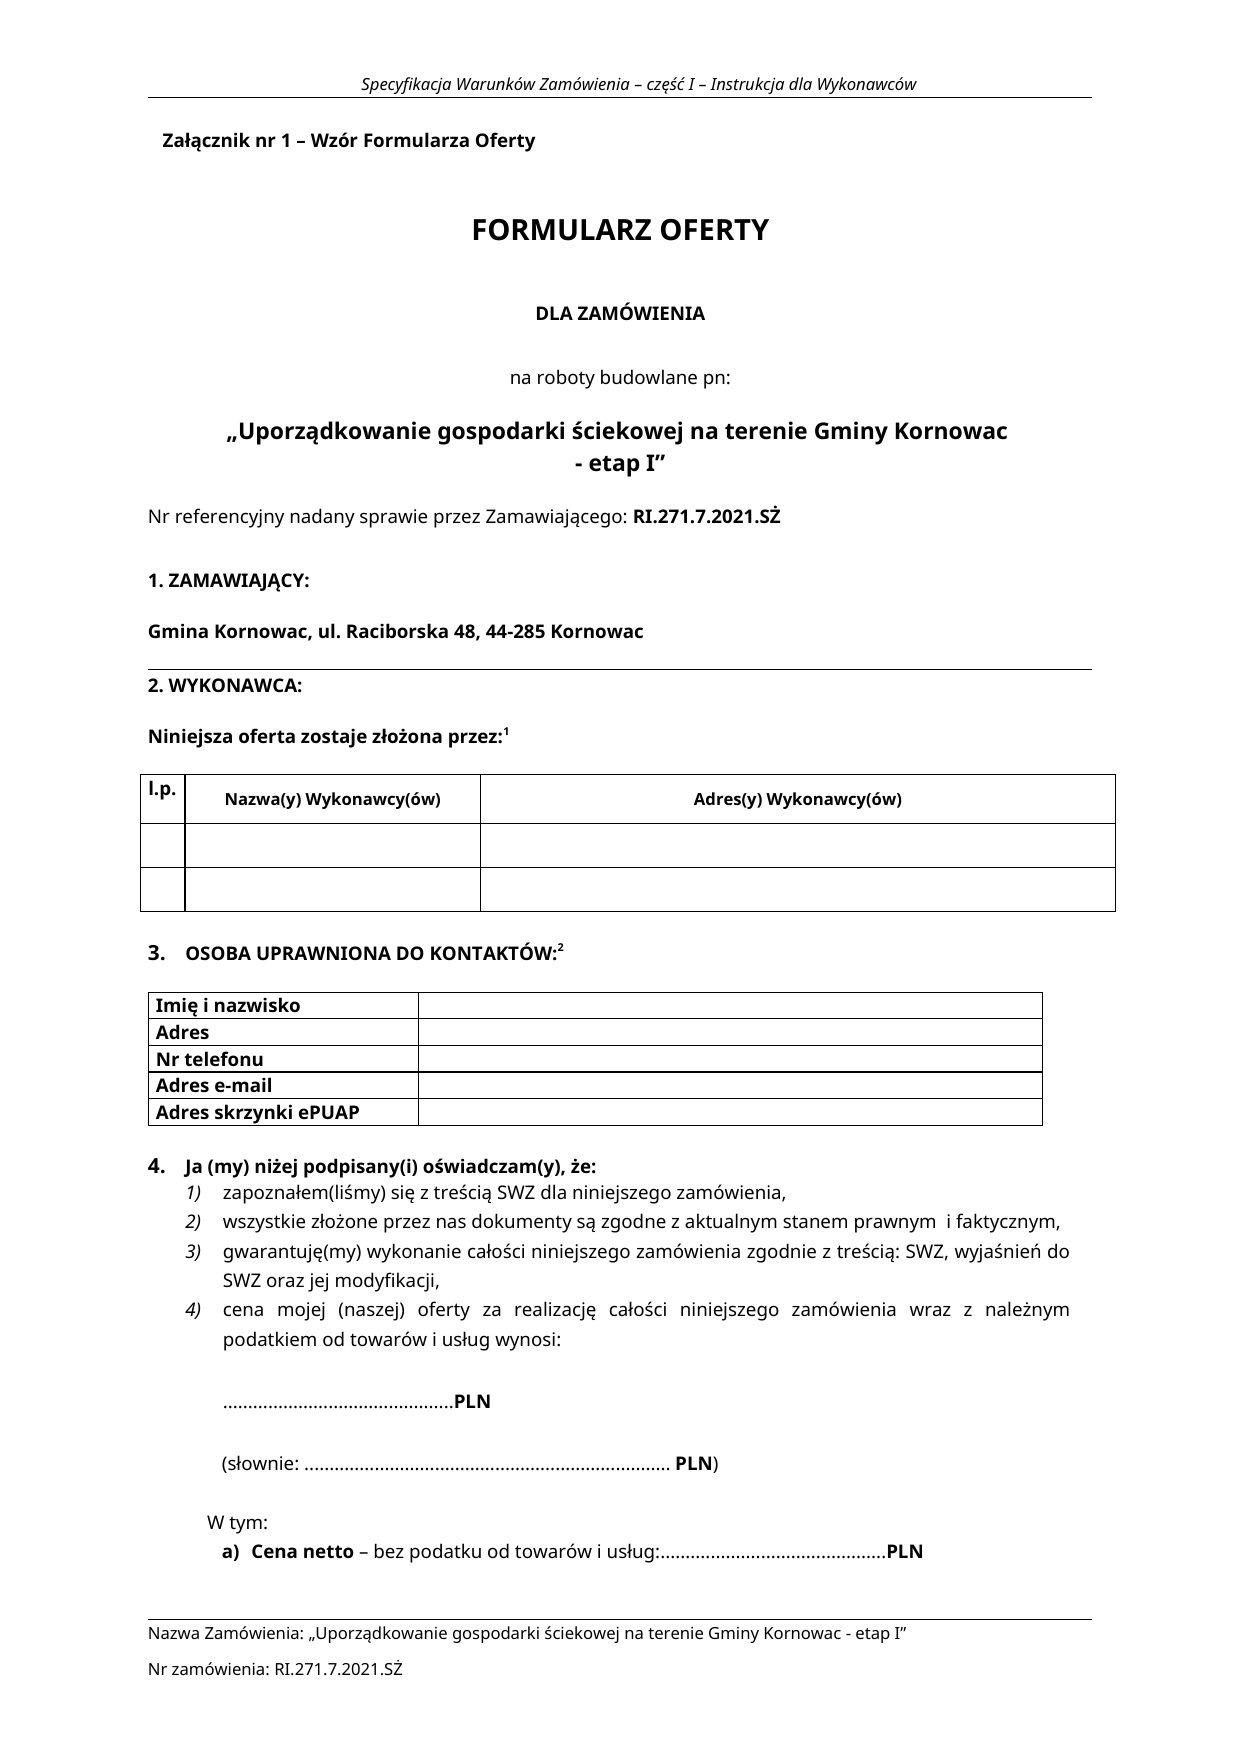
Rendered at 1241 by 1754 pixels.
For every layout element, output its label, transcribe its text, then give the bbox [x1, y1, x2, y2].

table_cell Adres [149, 1019, 418, 1045]
table_cell [481, 824, 1115, 867]
list cena mojej (naszej) oferty za realizację całości niniejszego zamówienia wraz z należnym podatkiem od towarów i usług wynosi: [185, 1297, 1071, 1384]
table_cell [186, 868, 480, 911]
table_header Imię i nazwisko [149, 993, 418, 1018]
table_cell [481, 868, 1115, 911]
list gwarantuję(my) wykonanie całości niniejszego zamówienia zgodnie z treścią: SWZ, wyjaśnień do SWZ oraz jej modyfikacji, [185, 1238, 1071, 1293]
table_cell [141, 824, 184, 867]
text 2. WYKONAWCA: [148, 670, 1092, 698]
list OSOBA UPRAWNIONA DO KONTAKTÓW:2 [148, 938, 1092, 966]
text ..............................................PLN [223, 1389, 1071, 1414]
list zapoznałem(liśmy) się z treścią SWZ dla niniejszego zamówienia, [185, 1179, 1071, 1205]
table_header [419, 993, 1042, 1018]
text W tym: [207, 1509, 1071, 1534]
table_cell Nr telefonu [149, 1046, 418, 1071]
table_cell [419, 1099, 1042, 1124]
text 1. ZAMAWIAJĄCY: [148, 567, 1092, 592]
text FORMULARZ OFERTY [148, 210, 1092, 249]
table_cell Adres skrzynki ePUAP [149, 1099, 418, 1124]
text (słownie: ......................................................................... PLN) [222, 1450, 1071, 1476]
list Cena netto – bez podatku od towarów i usług:.............................................PLN [222, 1538, 1071, 1564]
table_header l.p. [141, 775, 184, 823]
table_cell [419, 1073, 1042, 1098]
table_header Adres(y) Wykonawcy(ów) [481, 775, 1115, 823]
subtitle Załącznik nr 1 – Wzór Formularza Oferty [162, 127, 1092, 152]
table_cell [186, 824, 480, 867]
text Gmina Kornowac, ul. Raciborska 48, 44-285 Kornowac [148, 618, 1092, 643]
table_cell [141, 868, 184, 911]
table_cell [419, 1019, 1042, 1045]
text „Uporządkowanie gospodarki ściekowej na terenie Gminy Kornowac - etap I” [148, 415, 1092, 478]
list Ja (my) niżej podpisany(i) oświadczam(y), że: [148, 1151, 1071, 1179]
table_cell [419, 1046, 1042, 1071]
text na roboty budowlane pn: [148, 364, 1092, 390]
list wszystkie złożone przez nas dokumenty są zgodne z aktualnym stanem prawnym i faktycznym, [185, 1209, 1071, 1234]
text Niniejsza oferta zostaje złożona przez:1 [148, 723, 1092, 749]
table_header Nazwa(y) Wykonawcy(ów) [186, 775, 480, 823]
table_cell Adres e-mail [149, 1073, 418, 1098]
text DLA ZAMÓWIENIA [148, 300, 1092, 326]
text Nr referencyjny nadany sprawie przez Zamawiającego: RI.271.7.2021.SŻ [148, 503, 1092, 529]
